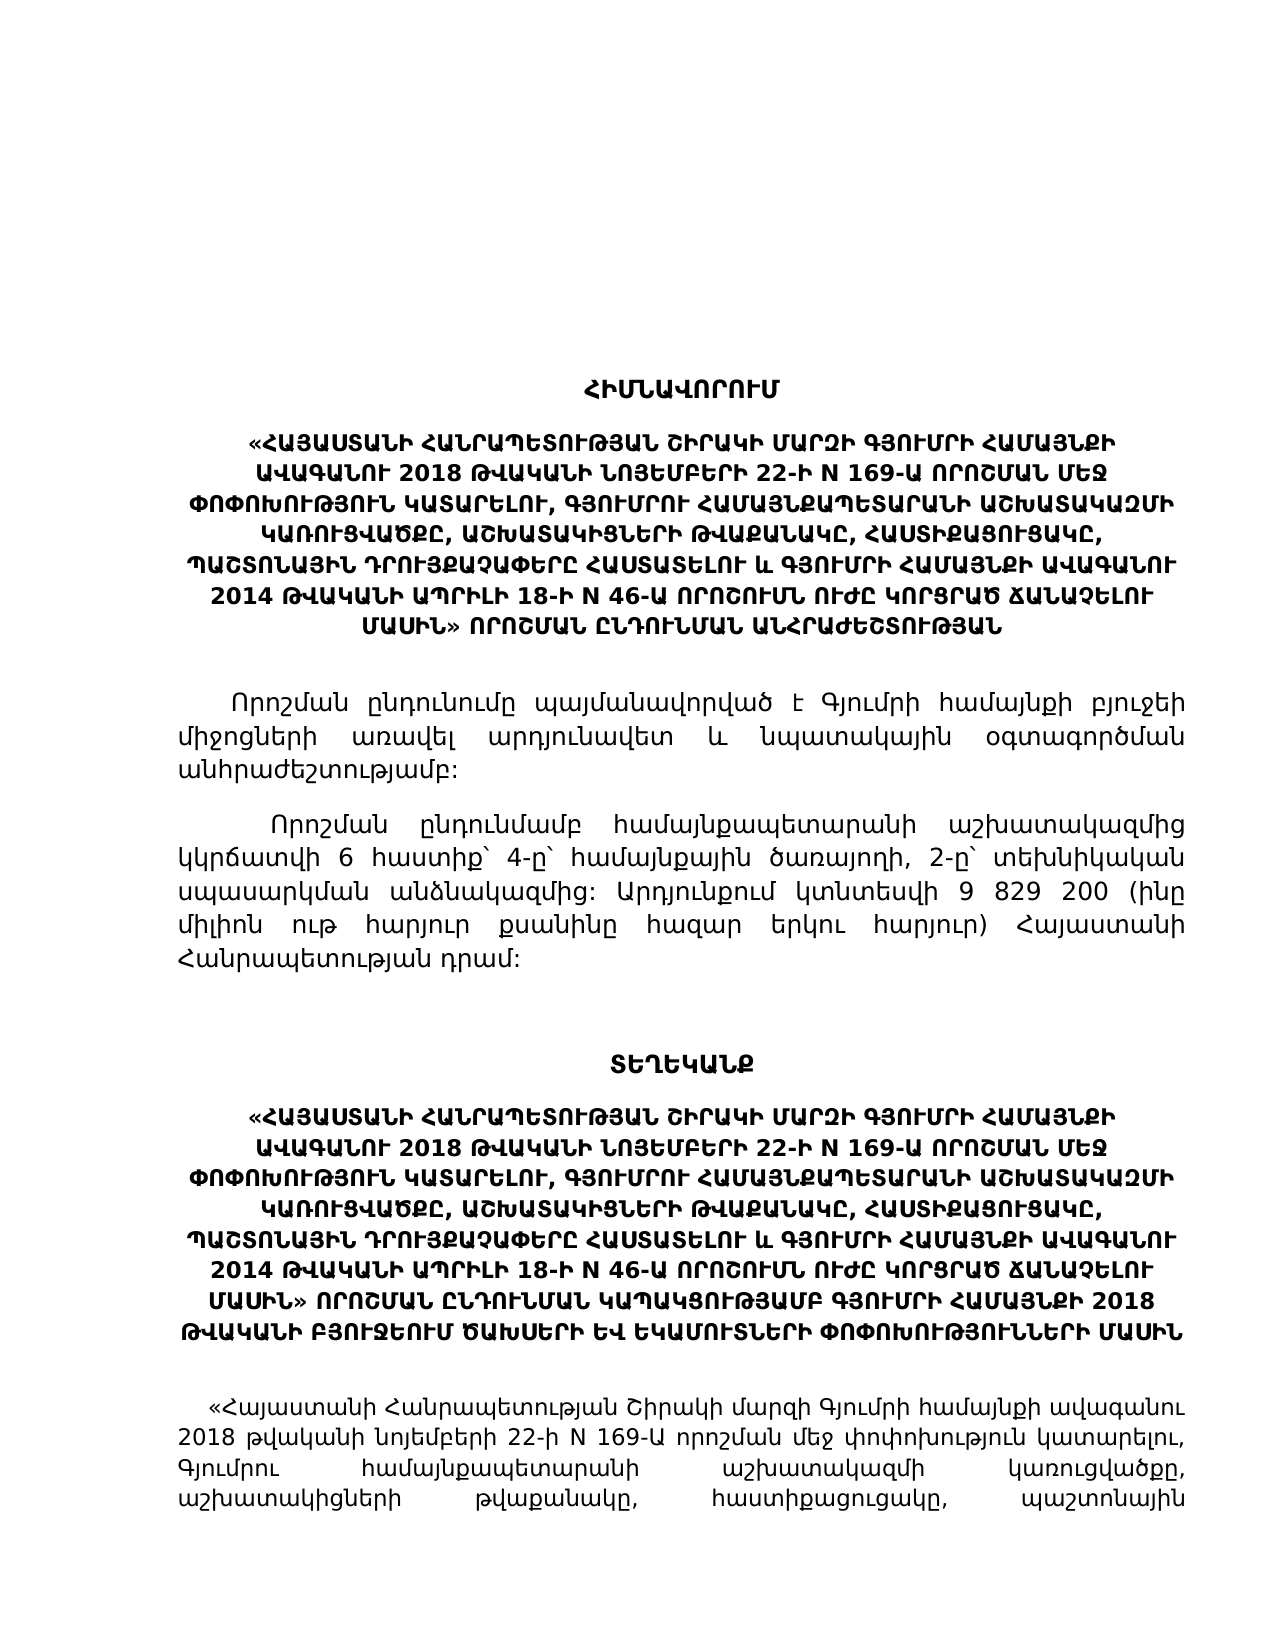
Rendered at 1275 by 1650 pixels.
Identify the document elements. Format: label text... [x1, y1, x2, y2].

text Որոշման ընդունմամբ համայնքապետարանի աշխատակազմից կկրճատվի 6 հաստիք՝ 4-ը՝ համայնքային ծառայողի, 2-ը՝ տեխնիկական սպասարկման անձնակազմից: Արդյունքում կտնտեսվի 9 829 200 (ինը միլիոն ութ հարյուր քսանինը հազար երկու հարյուր) Հայաստանի Հանրապետության դրամ: [177, 810, 1186, 973]
text «ՀԱՅԱՍՏԱՆԻ ՀԱՆՐԱՊԵՏՈՒԹՅԱՆ ՇԻՐԱԿԻ ՄԱՐԶԻ ԳՅՈՒՄՐԻ ՀԱՄԱՅՆՔԻ ԱՎԱԳԱՆՈՒ 2018 ԹՎԱԿԱՆԻ ՆՈՅԵՄԲԵՐԻ 22-Ի N 169-Ա ՈՐՈՇՄԱՆ ՄԵՋ ՓՈՓՈԽՈՒԹՅՈՒՆ ԿԱՏԱՐԵԼՈՒ, ԳՅՈՒՄՐՈՒ ՀԱՄԱՅՆՔԱՊԵՏԱՐԱՆԻ ԱՇԽԱՏԱԿԱԶՄԻ ԿԱՌՈՒՑՎԱԾՔԸ, ԱՇԽԱՏԱԿԻՑՆԵՐԻ ԹՎԱՔԱՆԱԿԸ, ՀԱՍՏԻՔԱՑՈՒՑԱԿԸ, ՊԱՇՏՈՆԱՅԻՆ ԴՐՈՒՅՔԱՉԱՓԵՐԸ ՀԱՍՏԱՏԵԼՈՒ և ԳՅՈՒՄՐԻ ՀԱՄԱՅՆՔԻ ԱՎԱԳԱՆՈՒ 2014 ԹՎԱԿԱՆԻ ԱՊՐԻԼԻ 18-Ի N 46-Ա ՈՐՈՇՈՒՄՆ ՈՒԺԸ ԿՈՐՑՐԱԾ ՃԱՆԱՉԵԼՈՒ ՄԱՍԻՆ» ՈՐՈՇՄԱՆ ԸՆԴՈՒՆՄԱՆ ԱՆՀՐԱԺԵՇՏՈՒԹՅԱՆ [177, 430, 1186, 640]
text ՀԻՄՆԱՎՈՐՈՒՄ [177, 375, 1186, 404]
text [177, 1394, 1186, 1512]
text ՏԵՂԵԿԱՆՔ [177, 1050, 1186, 1079]
text «ՀԱՅԱՍՏԱՆԻ ՀԱՆՐԱՊԵՏՈՒԹՅԱՆ ՇԻՐԱԿԻ ՄԱՐԶԻ ԳՅՈՒՄՐԻ ՀԱՄԱՅՆՔԻ ԱՎԱԳԱՆՈՒ 2018 ԹՎԱԿԱՆԻ ՆՈՅԵՄԲԵՐԻ 22-Ի N 169-Ա ՈՐՈՇՄԱՆ ՄԵՋ ՓՈՓՈԽՈՒԹՅՈՒՆ ԿԱՏԱՐԵԼՈՒ, ԳՅՈՒՄՐՈՒ ՀԱՄԱՅՆՔԱՊԵՏԱՐԱՆԻ ԱՇԽԱՏԱԿԱԶՄԻ ԿԱՌՈՒՑՎԱԾՔԸ, ԱՇԽԱՏԱԿԻՑՆԵՐԻ ԹՎԱՔԱՆԱԿԸ, ՀԱՍՏԻՔԱՑՈՒՑԱԿԸ, ՊԱՇՏՈՆԱՅԻՆ ԴՐՈՒՅՔԱՉԱՓԵՐԸ ՀԱՍՏԱՏԵԼՈՒ և ԳՅՈՒՄՐԻ ՀԱՄԱՅՆՔԻ ԱՎԱԳԱՆՈՒ 2014 ԹՎԱԿԱՆԻ ԱՊՐԻԼԻ 18-Ի N 46-Ա ՈՐՈՇՈՒՄՆ ՈՒԺԸ ԿՈՐՑՐԱԾ ՃԱՆԱՉԵԼՈՒ ՄԱՍԻՆ» ՈՐՈՇՄԱՆ ԸՆԴՈՒՆՄԱՆ ԿԱՊԱԿՑՈՒԹՅԱՄԲ ԳՅՈՒՄՐԻ ՀԱՄԱՅՆՔԻ 2018 ԹՎԱԿԱՆԻ ԲՅՈՒՋԵՈՒՄ ԾԱԽՍԵՐԻ ԵՎ ԵԿԱՄՈՒՏՆԵՐԻ ՓՈՓՈԽՈՒԹՅՈՒՆՆԵՐԻ ՄԱՍԻՆ [177, 1104, 1186, 1345]
text Որոշման ընդունումը պայմանավորված է Գյումրի համայնքի բյուջեի միջոցների առավել արդյունավետ և նպատակային օգտագործման անհրաժեշտությամբ: [177, 688, 1186, 785]
